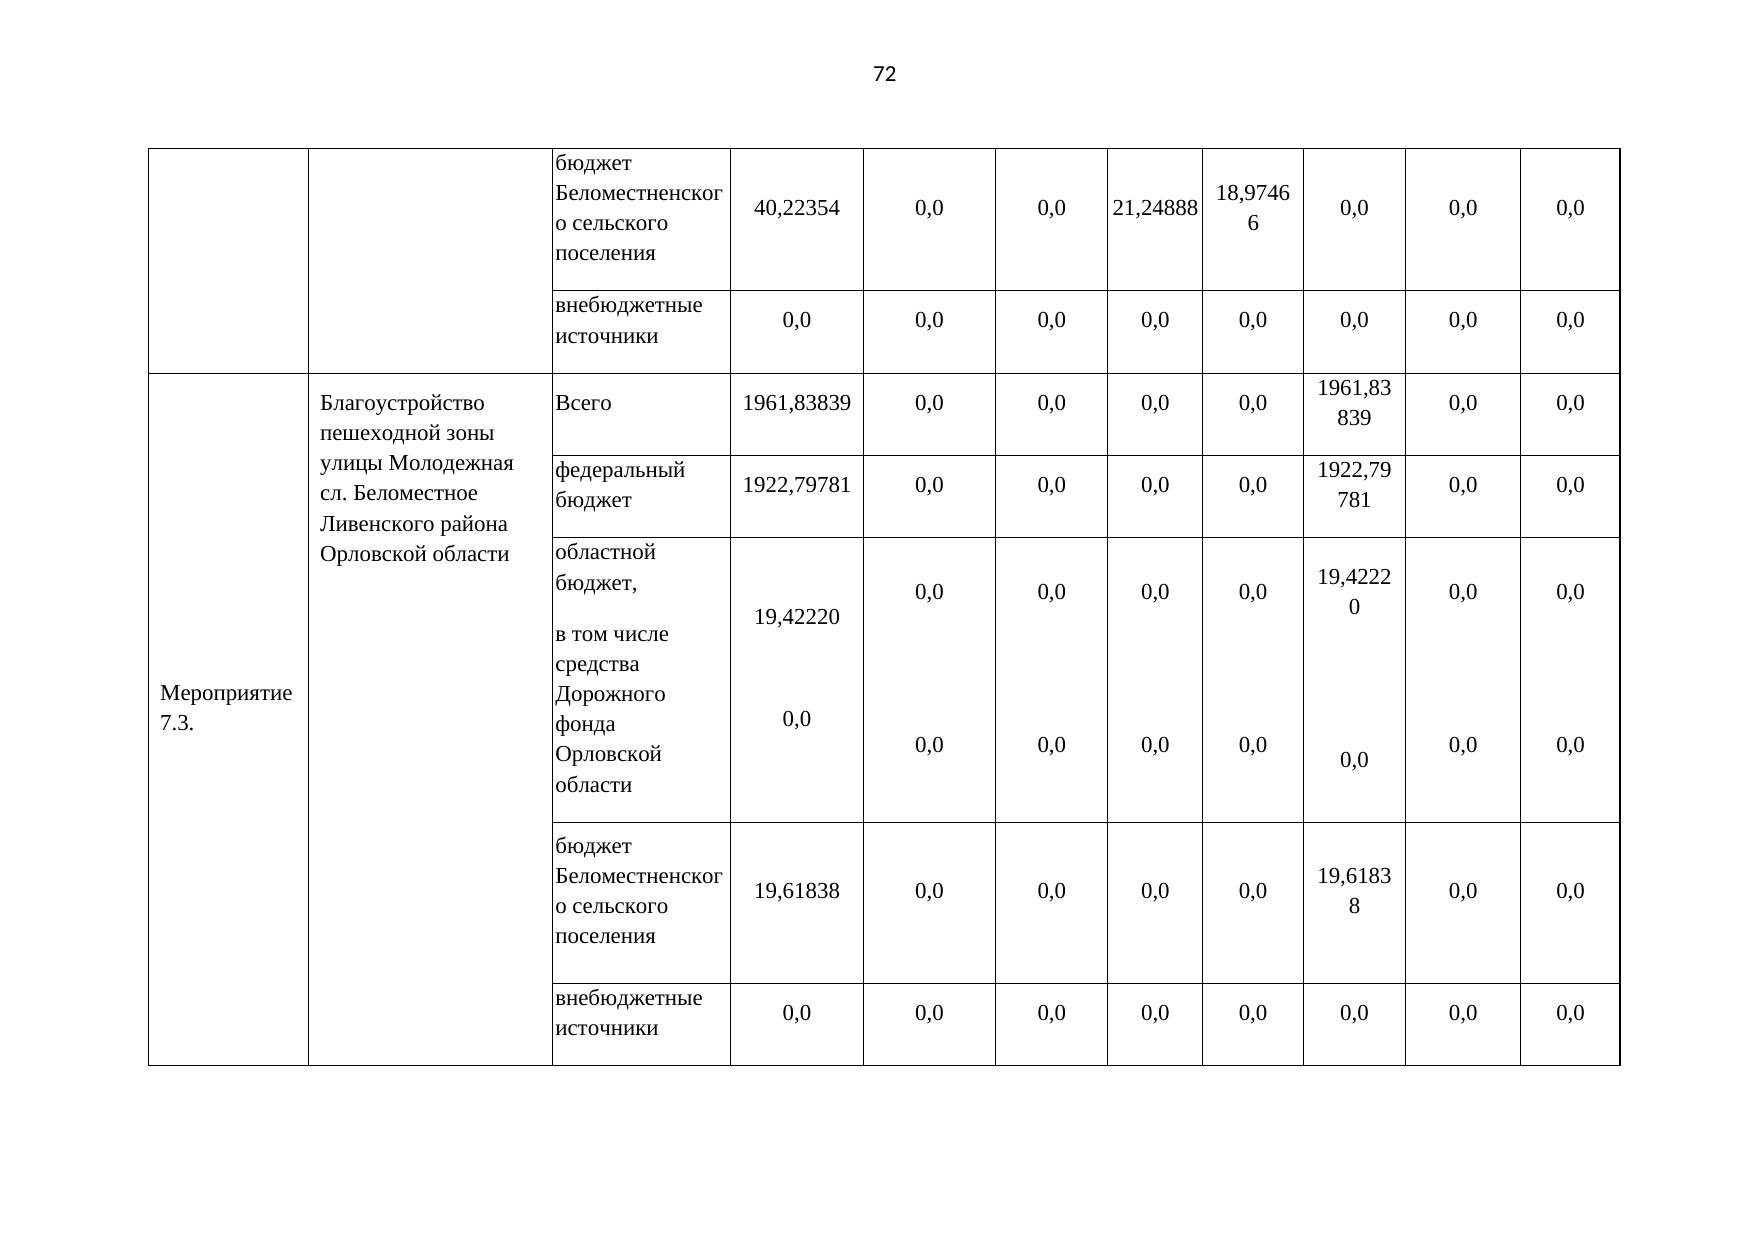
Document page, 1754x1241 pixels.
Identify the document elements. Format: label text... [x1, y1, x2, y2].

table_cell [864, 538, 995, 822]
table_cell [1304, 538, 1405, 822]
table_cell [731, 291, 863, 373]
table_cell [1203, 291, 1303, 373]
table_cell 0,0 [996, 149, 1107, 290]
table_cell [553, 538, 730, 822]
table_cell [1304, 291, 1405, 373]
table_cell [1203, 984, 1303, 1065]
table_cell 40,22354 [731, 149, 863, 290]
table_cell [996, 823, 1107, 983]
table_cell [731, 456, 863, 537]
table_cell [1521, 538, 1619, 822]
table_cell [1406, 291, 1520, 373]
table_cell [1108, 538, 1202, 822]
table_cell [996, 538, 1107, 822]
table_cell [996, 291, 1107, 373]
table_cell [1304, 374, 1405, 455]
table_cell 21,24888 [1108, 149, 1202, 290]
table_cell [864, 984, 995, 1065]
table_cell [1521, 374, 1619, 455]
table_cell бюджет Беломестненского сельского поселения [553, 149, 730, 290]
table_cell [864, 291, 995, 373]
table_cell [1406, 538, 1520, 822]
table_cell 0,0 [1406, 149, 1520, 290]
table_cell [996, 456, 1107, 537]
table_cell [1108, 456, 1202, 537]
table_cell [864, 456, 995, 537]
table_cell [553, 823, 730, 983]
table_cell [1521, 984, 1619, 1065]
table_cell 0,0 [1304, 149, 1405, 290]
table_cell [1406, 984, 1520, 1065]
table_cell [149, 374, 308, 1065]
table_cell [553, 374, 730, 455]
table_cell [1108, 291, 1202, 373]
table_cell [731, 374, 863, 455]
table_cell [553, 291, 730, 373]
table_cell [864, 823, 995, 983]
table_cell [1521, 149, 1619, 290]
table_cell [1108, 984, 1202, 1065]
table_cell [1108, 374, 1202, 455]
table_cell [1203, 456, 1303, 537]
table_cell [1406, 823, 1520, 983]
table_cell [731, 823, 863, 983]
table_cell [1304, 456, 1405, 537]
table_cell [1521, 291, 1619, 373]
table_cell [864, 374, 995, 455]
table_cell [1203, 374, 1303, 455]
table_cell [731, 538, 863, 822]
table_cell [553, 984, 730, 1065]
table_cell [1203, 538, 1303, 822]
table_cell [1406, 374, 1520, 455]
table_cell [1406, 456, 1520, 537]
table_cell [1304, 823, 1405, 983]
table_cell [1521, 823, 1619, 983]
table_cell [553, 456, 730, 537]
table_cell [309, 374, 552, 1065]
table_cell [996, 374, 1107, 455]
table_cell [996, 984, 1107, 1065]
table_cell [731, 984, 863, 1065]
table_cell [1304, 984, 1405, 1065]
table_cell 18,97466 [1203, 149, 1303, 290]
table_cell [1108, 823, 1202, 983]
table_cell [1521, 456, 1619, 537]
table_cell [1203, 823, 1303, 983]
table_cell 0,0 [864, 149, 995, 290]
